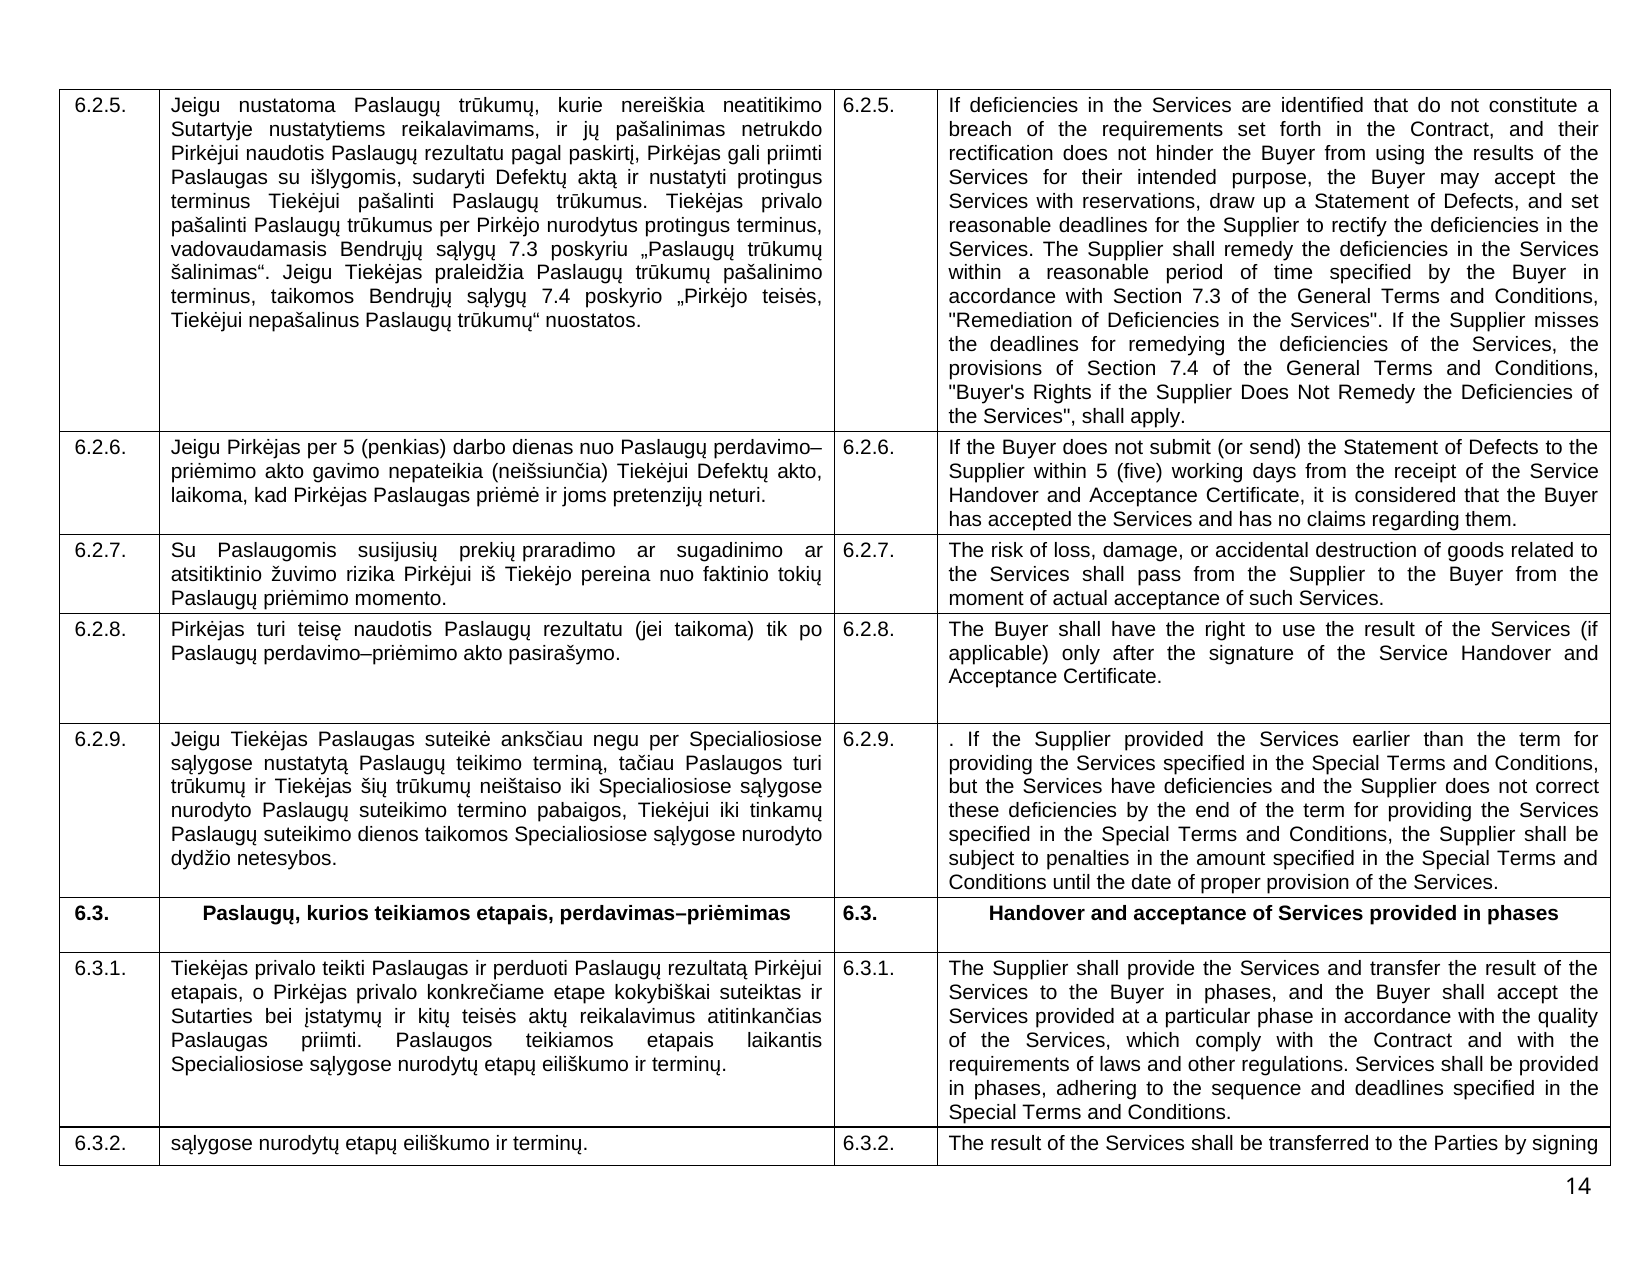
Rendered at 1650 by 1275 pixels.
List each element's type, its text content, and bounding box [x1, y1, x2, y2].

table_cell The risk of loss, damage, or accidental destruction of goods related to the Services shall pass from the Supplier to the Buyer from the moment of actual acceptance of such Services. [938, 535, 1610, 612]
table_cell If the Buyer does not submit (or send) the Statement of Defects to the Supplier within 5 (five) working days from the receipt of the Service Handover and Acceptance Certificate, it is considered that the Buyer has accepted the Services and has no claims regarding them. [938, 432, 1610, 534]
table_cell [938, 1128, 1610, 1164]
table_cell [60, 1128, 159, 1164]
table_cell Jeigu Pirkėjas per 5 (penkias) darbo dienas nuo Paslaugų perdavimo–priėmimo akto gavimo nepateikia (neišsiunčia) Tiekėjui Defektų akto, laikoma, kad Pirkėjas Paslaugas priėmė ir joms pretenzijų neturi. [160, 432, 834, 534]
table_cell [60, 614, 159, 722]
table_cell [835, 1128, 937, 1164]
table_cell [60, 724, 159, 897]
table_cell The Supplier shall provide the Services and transfer the result of the Services to the Buyer in phases, and the Buyer shall accept the Services provided at a particular phase in accordance with the quality of the Services, which comply with the Contract and with the requirements of laws and other regulations. Services shall be provided in phases, adhering to the sequence and deadlines specified in the Special Terms and Conditions. [938, 953, 1610, 1126]
table_cell Su Paslaugomis susijusių prekių praradimo ar sugadinimo ar atsitiktinio žuvimo rizika Pirkėjui iš Tiekėjo pereina nuo faktinio tokių Paslaugų priėmimo momento. [160, 535, 834, 612]
table_cell Tiekėjas privalo teikti Paslaugas ir perduoti Paslaugų rezultatą Pirkėjui etapais, o Pirkėjas privalo konkrečiame etape kokybiškai suteiktas ir Sutarties bei įstatymų ir kitų teisės aktų reikalavimus atitinkančias Paslaugas priimti. Paslaugos teikiamos etapais laikantis Specialiosiose sąlygose nurodytų etapų eiliškumo ir terminų. [160, 953, 834, 1126]
table_cell The Buyer shall have the right to use the result of the Services (if applicable) only after the signature of the Service Handover and Acceptance Certificate. [938, 614, 1610, 722]
table_cell [835, 953, 937, 1126]
table_cell [60, 898, 159, 952]
table_cell . If the Supplier provided the Services earlier than the term for providing the Services specified in the Special Terms and Conditions, but the Services have deficiencies and the Supplier does not correct these deficiencies by the end of the term for providing the Services specified in the Special Terms and Conditions, the Supplier shall be subject to penalties in the amount specified in the Special Terms and Conditions until the date of proper provision of the Services. [938, 724, 1610, 897]
table_cell [60, 535, 159, 612]
table_cell [60, 90, 159, 431]
table_cell [835, 614, 937, 722]
table_cell [835, 432, 937, 534]
table_cell Paslaugų, kurios teikiamos etapais, perdavimas–priėmimas [160, 898, 834, 952]
table_cell [835, 724, 937, 897]
table_cell [835, 535, 937, 612]
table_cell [160, 1128, 834, 1164]
table_cell Handover and acceptance of Services provided in phases [938, 898, 1610, 952]
table_cell [835, 898, 937, 952]
table_cell Pirkėjas turi teisę naudotis Paslaugų rezultatu (jei taikoma) tik po Paslaugų perdavimo–priėmimo akto pasirašymo. [160, 614, 834, 722]
table_cell Jeigu nustatoma Paslaugų trūkumų, kurie nereiškia neatitikimo Sutartyje nustatytiems reikalavimams, ir jų pašalinimas netrukdo Pirkėjui naudotis Paslaugų rezultatu pagal paskirtį, Pirkėjas gali priimti Paslaugas su išlygomis, sudaryti Defektų aktą ir nustatyti protingus terminus Tiekėjui pašalinti Paslaugų trūkumus. Tiekėjas privalo pašalinti Paslaugų trūkumus per Pirkėjo nurodytus protingus terminus, vadovaudamasis Bendrųjų sąlygų 7.3 poskyriu „Paslaugų trūkumų šalinimas“. Jeigu Tiekėjas praleidžia Paslaugų trūkumų pašalinimo terminus, taikomos Bendrųjų sąlygų 7.4 poskyrio „Pirkėjo teisės, Tiekėjui nepašalinus Paslaugų trūkumų“ nuostatos. [160, 90, 834, 431]
table_cell Jeigu Tiekėjas Paslaugas suteikė anksčiau negu per Specialiosiose sąlygose nustatytą Paslaugų teikimo terminą, tačiau Paslaugos turi trūkumų ir Tiekėjas šių trūkumų neištaiso iki Specialiosiose sąlygose nurodyto Paslaugų suteikimo termino pabaigos, Tiekėjui iki tinkamų Paslaugų suteikimo dienos taikomos Specialiosiose sąlygose nurodyto dydžio netesybos. [160, 724, 834, 897]
table_cell [835, 90, 937, 431]
table_cell [60, 953, 159, 1126]
table_cell If deficiencies in the Services are identified that do not constitute a breach of the requirements set forth in the Contract, and their rectification does not hinder the Buyer from using the results of the Services for their intended purpose, the Buyer may accept the Services with reservations, draw up a Statement of Defects, and set reasonable deadlines for the Supplier to rectify the deficiencies in the Services. The Supplier shall remedy the deficiencies in the Services within a reasonable period of time specified by the Buyer in accordance with Section 7.3 of the General Terms and Conditions, "Remediation of Deficiencies in the Services". If the Supplier misses the deadlines for remedying the deficiencies of the Services, the provisions of Section 7.4 of the General Terms and Conditions, "Buyer's Rights if the Supplier Does Not Remedy the Deficiencies of the Services", shall apply. [938, 90, 1610, 431]
table_cell [60, 432, 159, 534]
